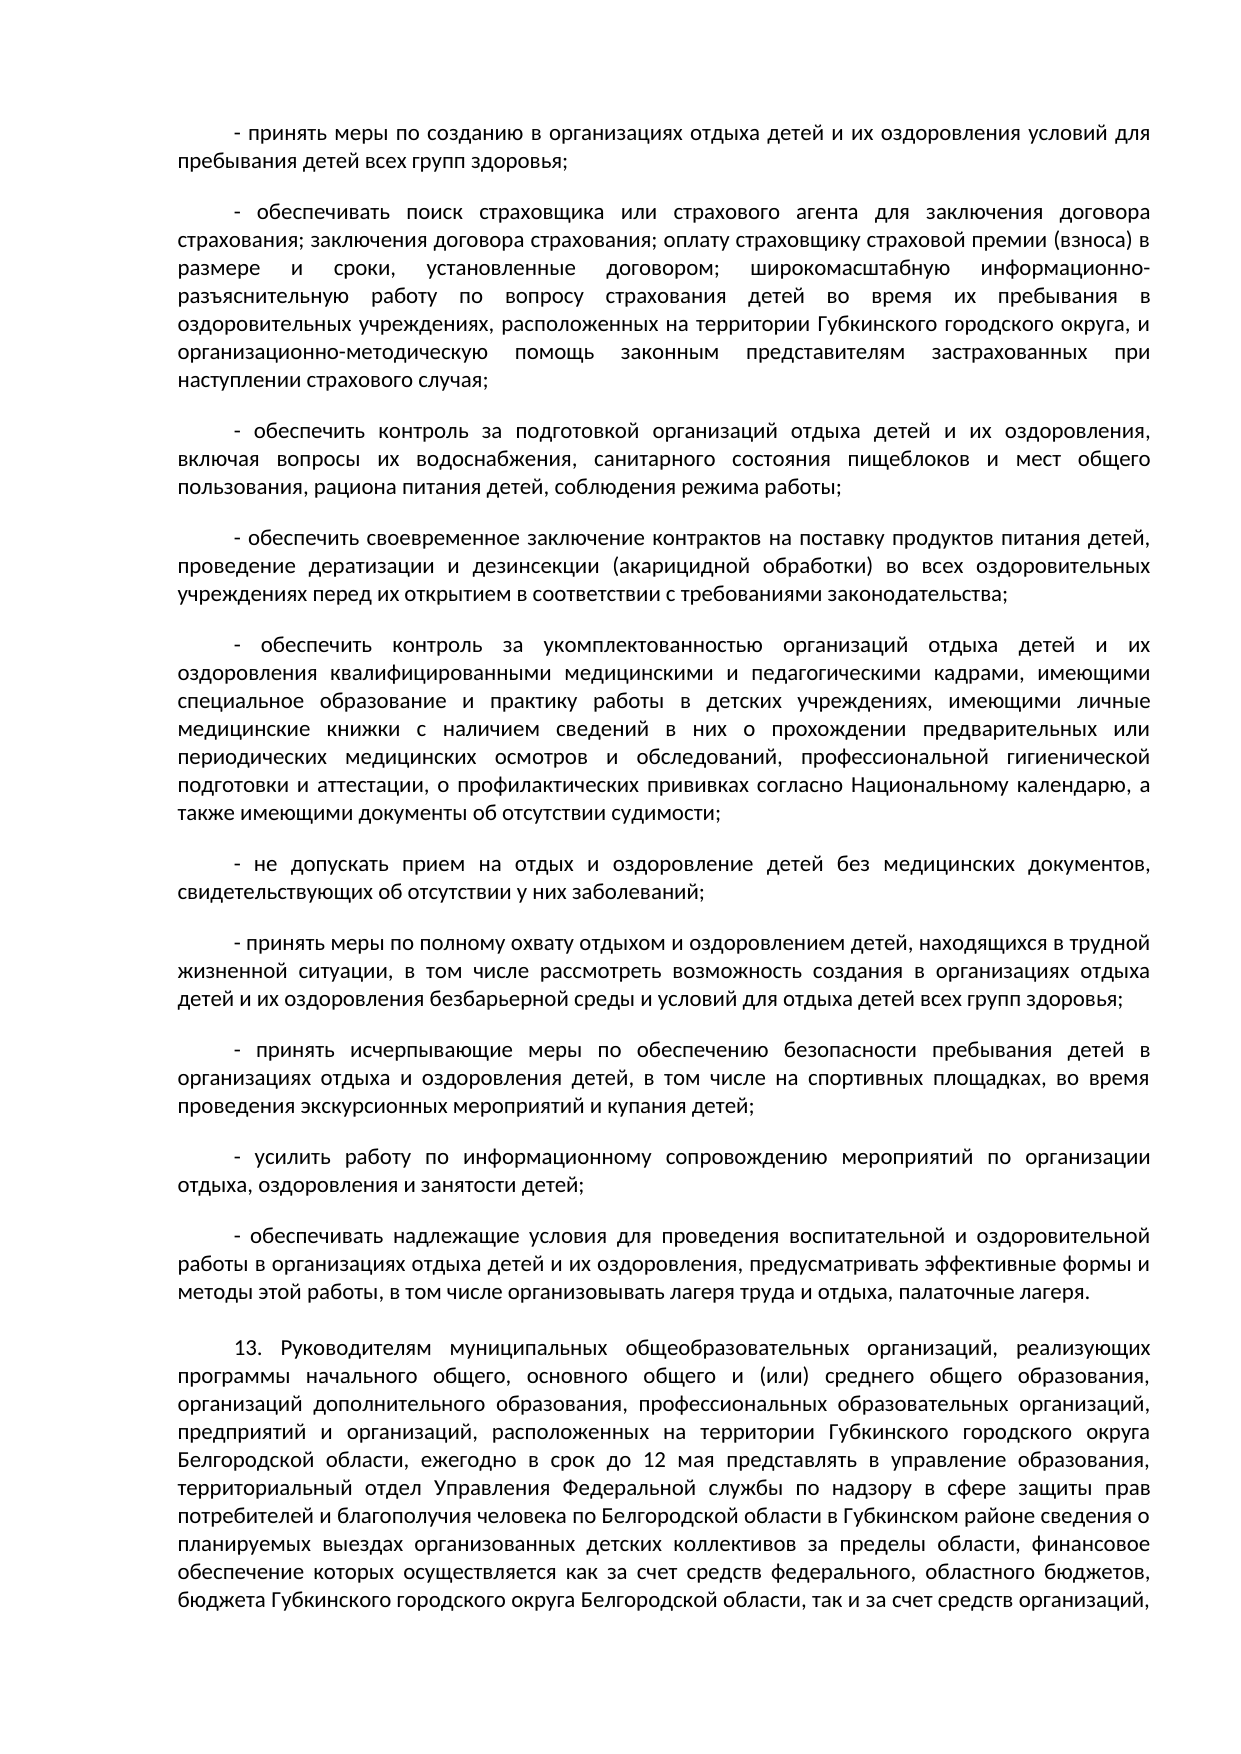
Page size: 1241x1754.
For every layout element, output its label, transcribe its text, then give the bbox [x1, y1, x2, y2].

text - усилить работу по информационному сопровождению мероприятий по организации отдыха, оздоровления и занятости детей; [177, 1142, 1152, 1198]
text - обеспечивать надлежащие условия для проведения воспитательной и оздоровительной работы в организациях отдыха детей и их оздоровления, предусматривать эффективные формы и методы этой работы, в том числе организовывать лагеря труда и отдыха, палаточные лагеря. [177, 1221, 1152, 1305]
text - обеспечить контроль за укомплектованностью организаций отдыха детей и их оздоровления квалифицированными медицинскими и педагогическими кадрами, имеющими специальное образование и практику работы в детских учреждениях, имеющими личные медицинские книжки с наличием сведений в них о прохождении предварительных или периодических медицинских осмотров и обследований, профессиональной гигиенической подготовки и аттестации, о профилактических прививках согласно Национальному календарю, а также имеющими документы об отсутствии судимости; [177, 630, 1152, 826]
text - не допускать прием на отдых и оздоровление детей без медицинских документов, свидетельствующих об отсутствии у них заболеваний; [177, 849, 1152, 905]
text - принять меры по полному охвату отдыхом и оздоровлением детей, находящихся в трудной жизненной ситуации, в том числе рассмотреть возможность создания в организациях отдыха детей и их оздоровления безбарьерной среды и условий для отдыха детей всех групп здоровья; [177, 928, 1152, 1012]
text - обеспечивать поиск страховщика или страхового агента для заключения договора страхования; заключения договора страхования; оплату страховщику страховой премии (взноса) в размере и сроки, установленные договором; широкомасштабную информационно-разъяснительную работу по вопросу страхования детей во время их пребывания в оздоровительных учреждениях, расположенных на территории Губкинского городского округа, и организационно-методическую помощь законным представителям застрахованных при наступлении страхового случая; [177, 197, 1152, 393]
text - принять исчерпывающие меры по обеспечению безопасности пребывания детей в организациях отдыха и оздоровления детей, в том числе на спортивных площадках, во время проведения экскурсионных мероприятий и купания детей; [177, 1035, 1152, 1119]
text - принять меры по созданию в организациях отдыха детей и их оздоровления условий для пребывания детей всех групп здоровья; [177, 118, 1152, 174]
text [177, 1333, 1152, 1613]
text - обеспечить своевременное заключение контрактов на поставку продуктов питания детей, проведение дератизации и дезинсекции (акарицидной обработки) во всех оздоровительных учреждениях перед их открытием в соответствии с требованиями законодательства; [177, 523, 1152, 607]
text - обеспечить контроль за подготовкой организаций отдыха детей и их оздоровления, включая вопросы их водоснабжения, санитарного состояния пищеблоков и мест общего пользования, рациона питания детей, соблюдения режима работы; [177, 416, 1152, 500]
